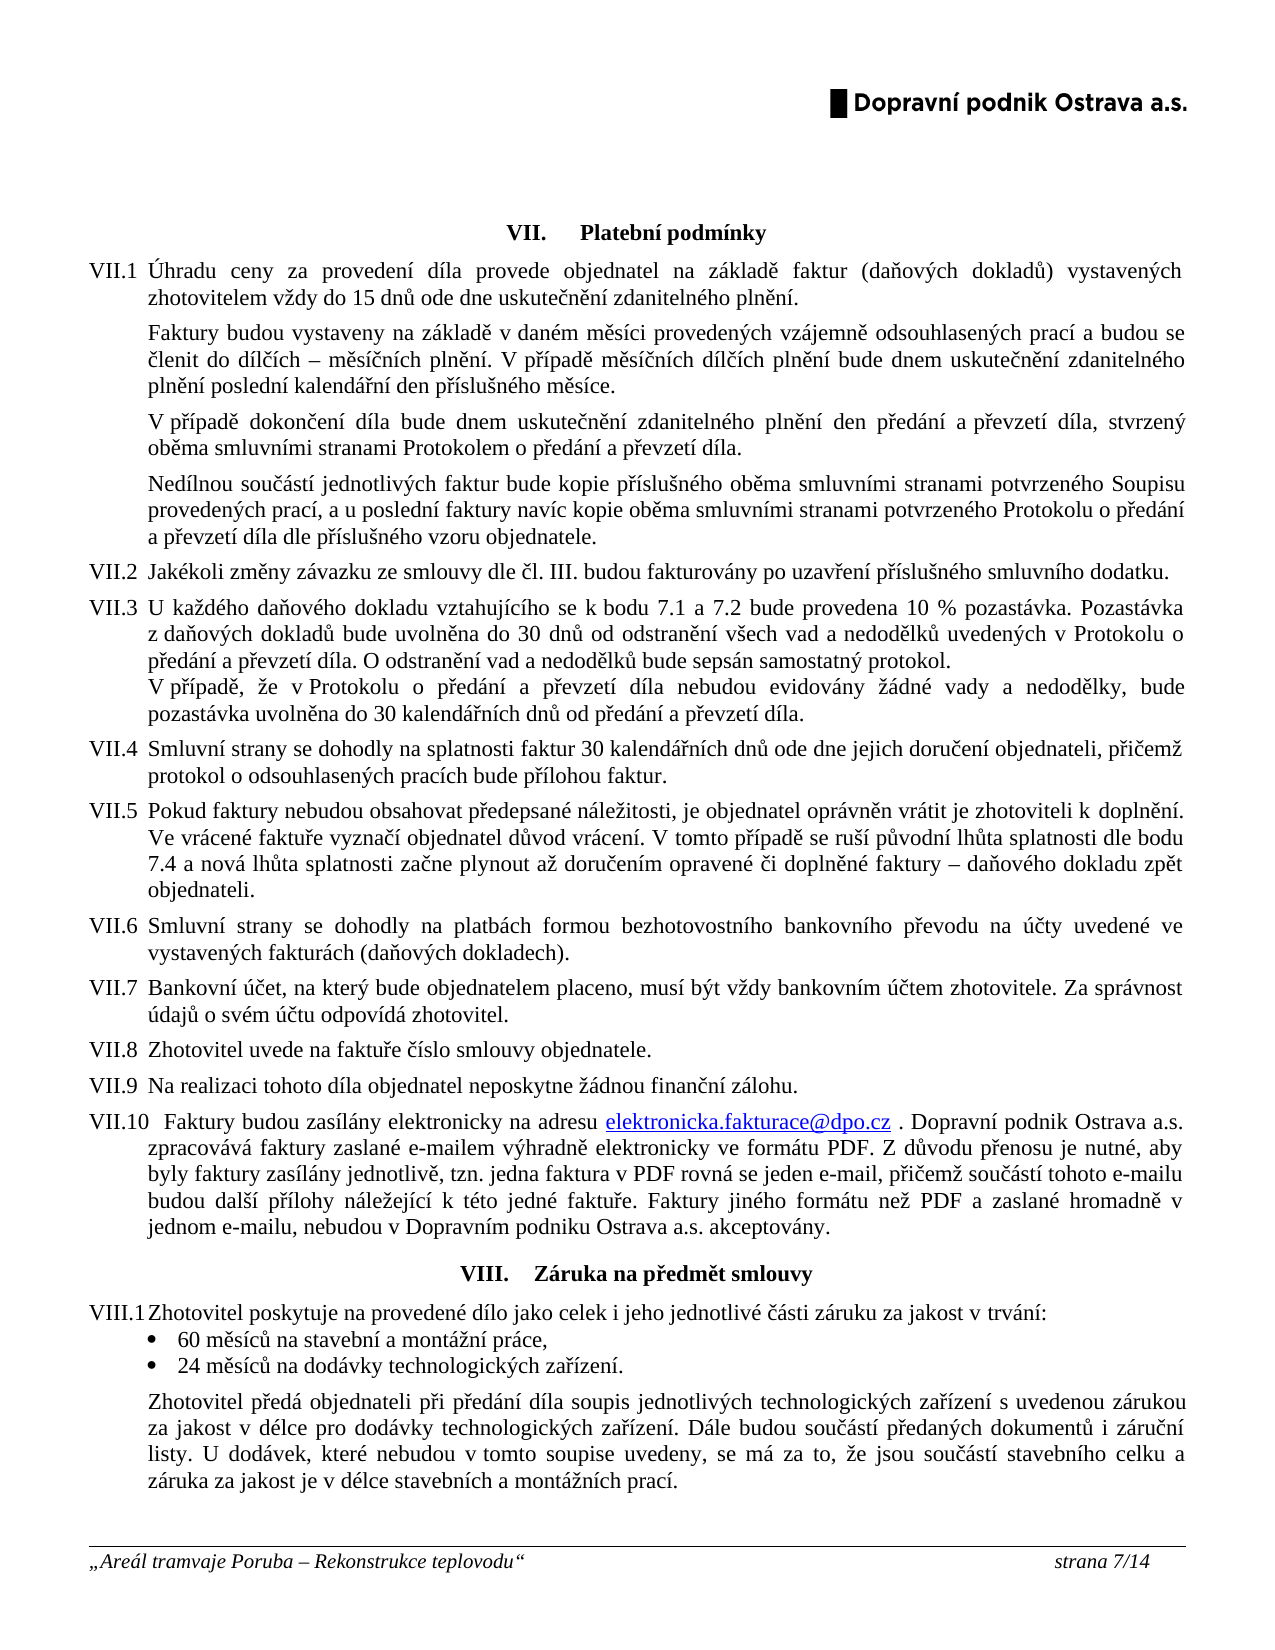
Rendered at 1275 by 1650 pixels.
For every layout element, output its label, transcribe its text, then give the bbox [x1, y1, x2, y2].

list Zhotovitel poskytuje na provedené dílo jako celek i jeho jednotlivé části záruku za jakost v trvání: [89, 1299, 1184, 1326]
list Jakékoli změny závazku ze smlouvy dle čl. III. budou fakturovány po uzavření příslušného smluvního dodatku. [89, 558, 1184, 585]
text V případě dokončení díla bude dnem uskutečnění zdanitelného plnění den předání a převzetí díla, stvrzený oběma smluvními stranami Protokolem o předání a převzetí díla. [148, 408, 1186, 461]
text 60 měsíců na stavební a montážní práce, [148, 1326, 1186, 1352]
picture [830, 89, 1187, 118]
list Faktury budou zasílány elektronicky na adresu elektronicka.fakturace@dpo.cz . Dopravní podnik Ostrava a.s. zpracovává faktury zaslané e-mailem výhradně elektronicky ve formátu PDF. Z důvodu přenosu je nutné, aby byly faktury zasílány jednotlivě, tzn. jedna faktura v PDF rovná se jeden e-mail, přičemž součástí tohoto e-mailu budou další přílohy náležející k této jedné faktuře. Faktury jiného formátu než PDF a zaslané hromadně v jednom e-mailu, nebudou v Dopravním podniku Ostrava a.s. akceptovány. [89, 1108, 1184, 1239]
list Smluvní strany se dohodly na platbách formou bezhotovostního bankovního převodu na účty uvedené ve vystavených fakturách (daňových dokladech). [89, 912, 1184, 965]
text 24 měsíců na dodávky technologických zařízení. [148, 1352, 1186, 1378]
list Smluvní strany se dohodly na splatnosti faktur 30 kalendářních dnů ode dne jejich doručení objednateli, přičemž protokol o odsouhlasených pracích bude přílohou faktur. [89, 735, 1184, 788]
list Na realizaci tohoto díla objednatel neposkytne žádnou finanční zálohu. [89, 1072, 1184, 1098]
subtitle Záruka na předmět smlouvy [89, 1260, 1184, 1287]
list Pokud faktury nebudou obsahovat předepsané náležitosti, je objednatel oprávněn vrátit je zhotoviteli k doplnění. Ve vrácené faktuře vyznačí objednatel důvod vrácení. V tomto případě se ruší původní lhůta splatnosti dle bodu 7.4 a nová lhůta splatnosti začne plynout až doručením opravené či doplněné faktury – daňového dokladu zpět objednateli. [89, 797, 1184, 903]
text Faktury budou vystaveny na základě v daném měsíci provedených vzájemně odsouhlasených prací a budou se členit do dílčích – měsíčních plnění. V případě měsíčních dílčích plnění bude dnem uskutečnění zdanitelného plnění poslední kalendářní den příslušného měsíce. [148, 319, 1186, 398]
list Zhotovitel uvede na faktuře číslo smlouvy objednatele. [89, 1036, 1184, 1063]
list U každého daňového dokladu vztahujícího se k bodu 7.1 a 7.2 bude provedena 10 % pozastávka. Pozastávka z daňových dokladů bude uvolněna do 30 dnů od odstranění všech vad a nedodělků uvedených v Protokolu o předání a převzetí díla. O odstranění vad a nedodělků bude sepsán samostatný protokol. [89, 594, 1184, 673]
text V případě, že v Protokolu o předání a převzetí díla nebudou evidovány žádné vady a nedodělky, bude pozastávka uvolněna do 30 kalendářních dnů od předání a převzetí díla. [148, 673, 1186, 726]
subtitle Platební podmínky [89, 218, 1184, 245]
list Bankovní účet, na který bude objednatelem placeno, musí být vždy bankovním účtem zhotovitele. Za správnost údajů o svém účtu odpovídá zhotovitel. [89, 974, 1184, 1027]
text Zhotovitel předá objednateli při předání díla soupis jednotlivých technologických zařízení s uvedenou zárukou za jakost v délce pro dodávky technologických zařízení. Dále budou součástí předaných dokumentů i záruční listy. U dodávek, které nebudou v tomto soupise uvedeny, se má za to, že jsou součástí stavebního celku a záruka za jakost je v délce stavebních a montážních prací. [148, 1388, 1186, 1493]
text Nedílnou součástí jednotlivých faktur bude kopie příslušného oběma smluvními stranami potvrzeného Soupisu provedených prací, a u poslední faktury navíc kopie oběma smluvními stranami potvrzeného Protokolu o předání a převzetí díla dle příslušného vzoru objednatele. [148, 470, 1186, 549]
list Úhradu ceny za provedení díla provede objednatel na základě faktur (daňových dokladů) vystavených zhotovitelem vždy do 15 dnů ode dne uskutečnění zdanitelného plnění. [89, 257, 1184, 310]
